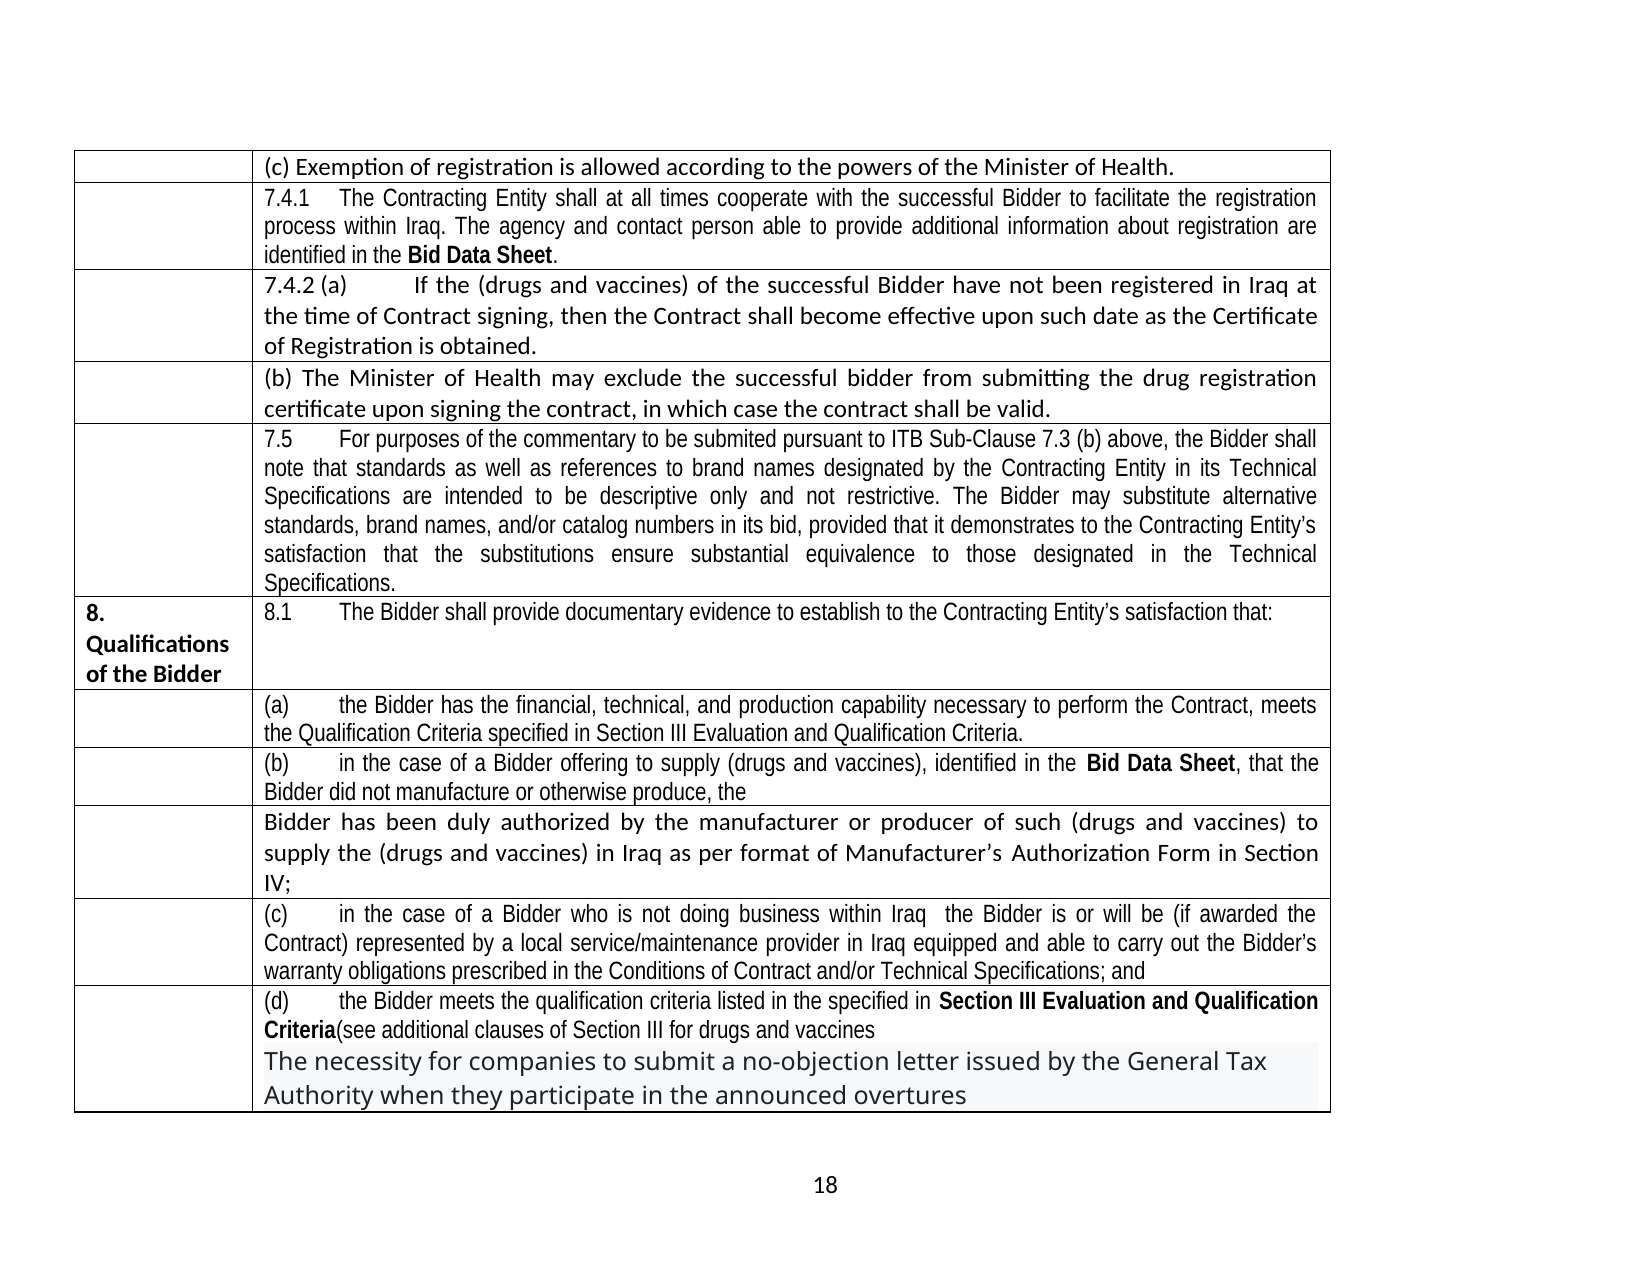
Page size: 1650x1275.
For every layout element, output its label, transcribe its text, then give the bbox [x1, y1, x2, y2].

table_cell [75, 151, 252, 182]
table_cell [75, 748, 252, 805]
table_cell Bidder has been duly authorized by the manufacturer or producer of such (drugs and vaccines) to supply the (drugs and vaccines) in Iraq as per format of Manufacturer’s Authorization Form in Section IV; [253, 806, 1330, 898]
table_cell [75, 270, 252, 361]
table_cell 7.4.1 The Contracting Entity shall at all times cooperate with the successful Bidder to facilitate the registration process within Iraq. The agency and contact person able to provide additional information about registration are identified in the Bid Data Sheet. [253, 183, 1330, 268]
table_cell 8. Qualifications of the Bidder [75, 597, 252, 689]
table_cell [75, 362, 252, 423]
table_cell [75, 183, 252, 268]
table_cell [75, 899, 252, 985]
table_cell (c) Exemption of registration is allowed according to the powers of the Minister of Health. [253, 151, 1330, 182]
table_cell [75, 424, 252, 596]
table_cell [75, 986, 252, 1111]
table_cell [75, 690, 252, 747]
table_cell 8.1 The Bidder shall provide documentary evidence to establish to the Contracting Entity’s satisfaction that: [253, 597, 1330, 689]
table_cell 7.4.2 (a) If the (drugs and vaccines) of the successful Bidder have not been registered in Iraq at the time of Contract signing, then the Contract shall become effective upon such date as the Certificate of Registration is obtained. [253, 270, 1330, 361]
table_cell (b) in the case of a Bidder offering to supply (drugs and vaccines), identified in the Bid Data Sheet, that the Bidder did not manufacture or otherwise produce, the [253, 748, 1330, 805]
table_cell [75, 806, 252, 898]
table_cell (c) in the case of a Bidder who is not doing business within Iraq the Bidder is or will be (if awarded the Contract) represented by a local service/maintenance provider in Iraq equipped and able to carry out the Bidder’s warranty obligations prescribed in the Conditions of Contract and/or Technical Specifications; and [253, 899, 1330, 985]
table_cell (b) The Minister of Health may exclude the successful bidder from submitting the drug registration certificate upon signing the contract, in which case the contract shall be valid. [253, 362, 1330, 423]
table_cell (a) the Bidder has the financial, technical, and production capability necessary to perform the Contract, meets the Qualification Criteria specified in Section III Evaluation and Qualification Criteria. [253, 690, 1330, 747]
table_cell 7.5 For purposes of the commentary to be submited pursuant to ITB Sub-Clause 7.3 (b) above, the Bidder shall note that standards as well as references to brand names designated by the Contracting Entity in its Technical Specifications are intended to be descriptive only and not restrictive. The Bidder may substitute alternative standards, brand names, and/or catalog numbers in its bid, provided that it demonstrates to the Contracting Entity’s satisfaction that the substitutions ensure substantial equivalence to those designated in the Technical Specifications. [253, 424, 1330, 596]
